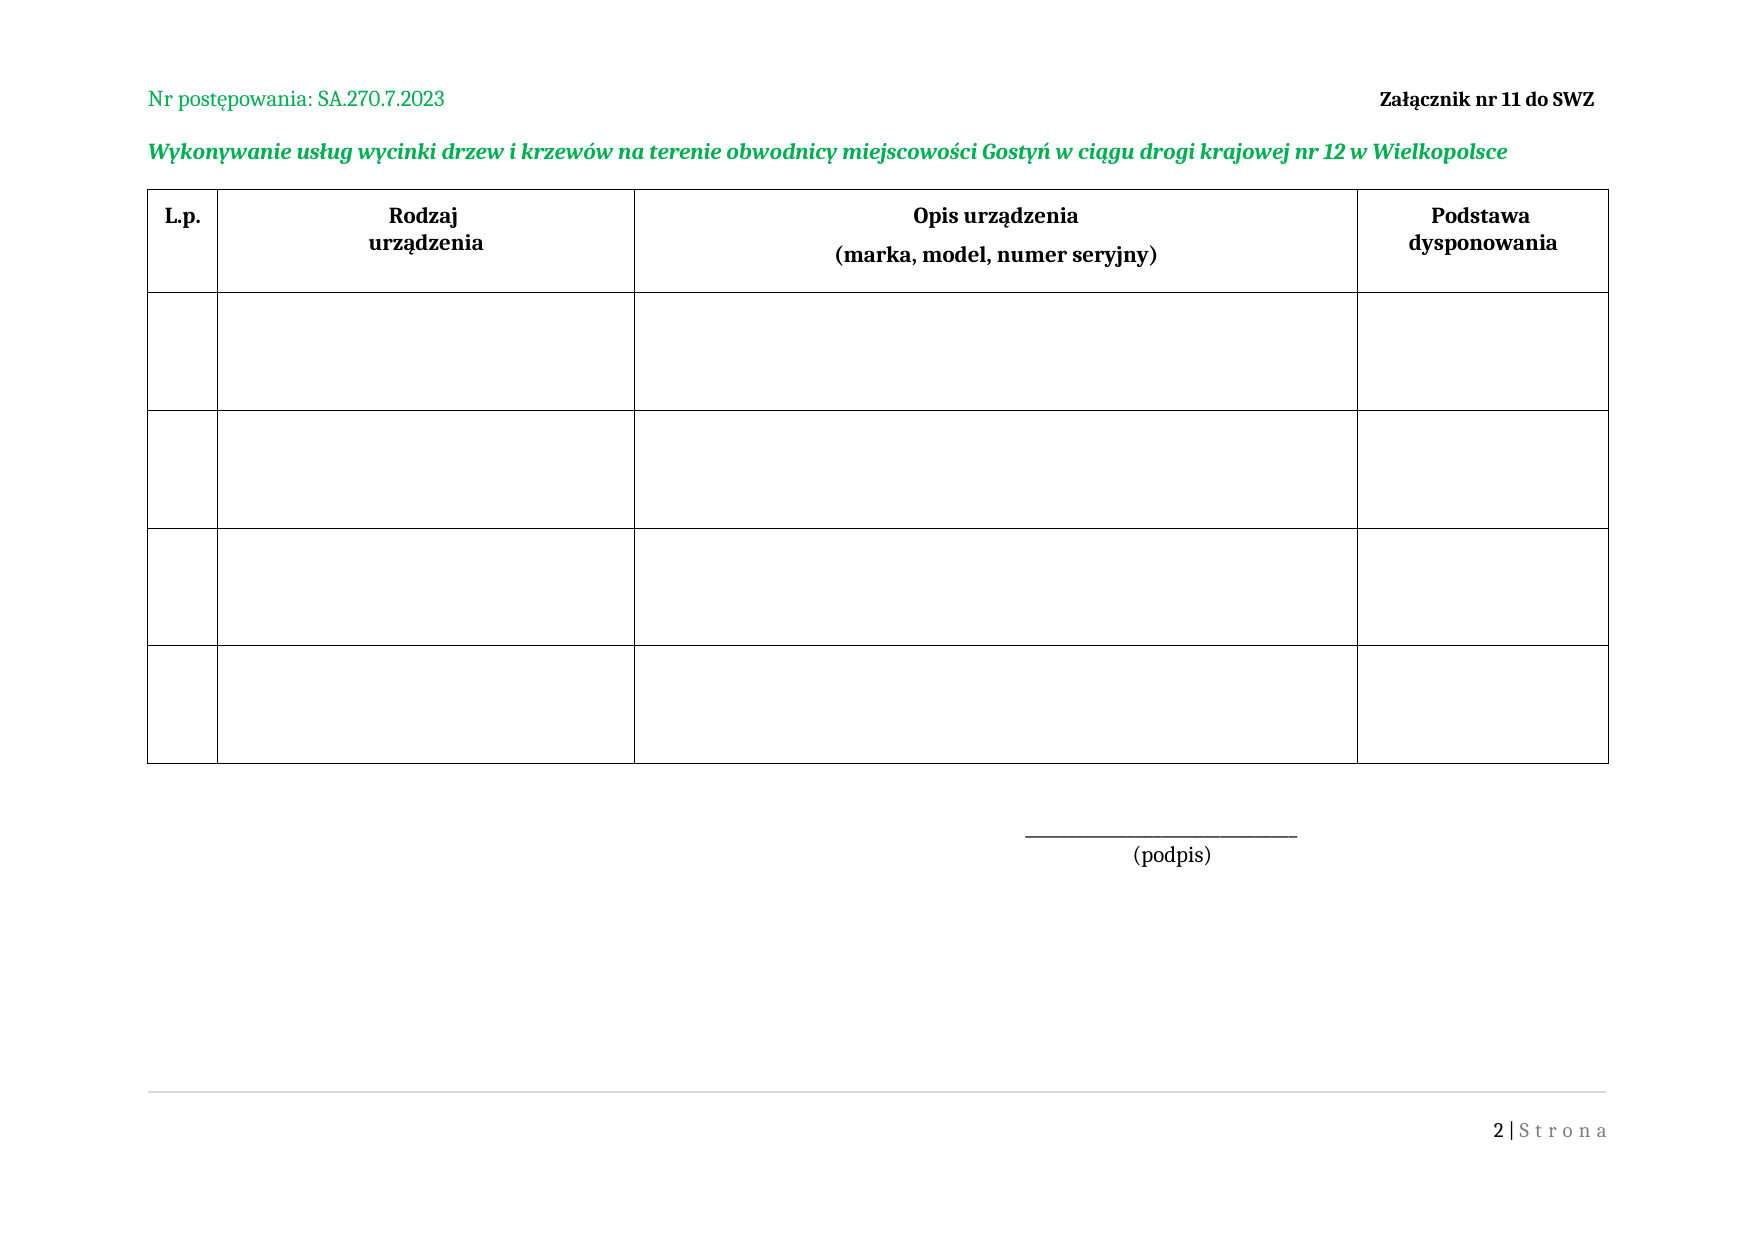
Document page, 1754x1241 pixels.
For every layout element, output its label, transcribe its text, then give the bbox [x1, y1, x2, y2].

table_cell [1358, 646, 1608, 763]
table_cell [635, 646, 1357, 763]
table_header Rodzaj urządzenia [218, 190, 634, 292]
table_cell [635, 411, 1357, 527]
table_cell [148, 411, 217, 527]
table_cell [148, 293, 217, 410]
table_cell [1358, 411, 1608, 527]
text ________________________________ (podpis) [738, 815, 1606, 868]
table_cell [635, 293, 1357, 410]
table_header Podstawa dysponowania [1358, 190, 1608, 292]
table_cell [148, 529, 217, 645]
table_cell [1358, 529, 1608, 645]
table_cell [218, 646, 634, 763]
table_cell [218, 529, 634, 645]
table_cell [1358, 293, 1608, 410]
table_header Opis urządzenia (marka, model, numer seryjny) [635, 190, 1357, 292]
table_cell [148, 646, 217, 763]
table_cell [218, 293, 634, 410]
table_cell [635, 529, 1357, 645]
table_cell [218, 411, 634, 527]
table_header L.p. [148, 190, 217, 292]
